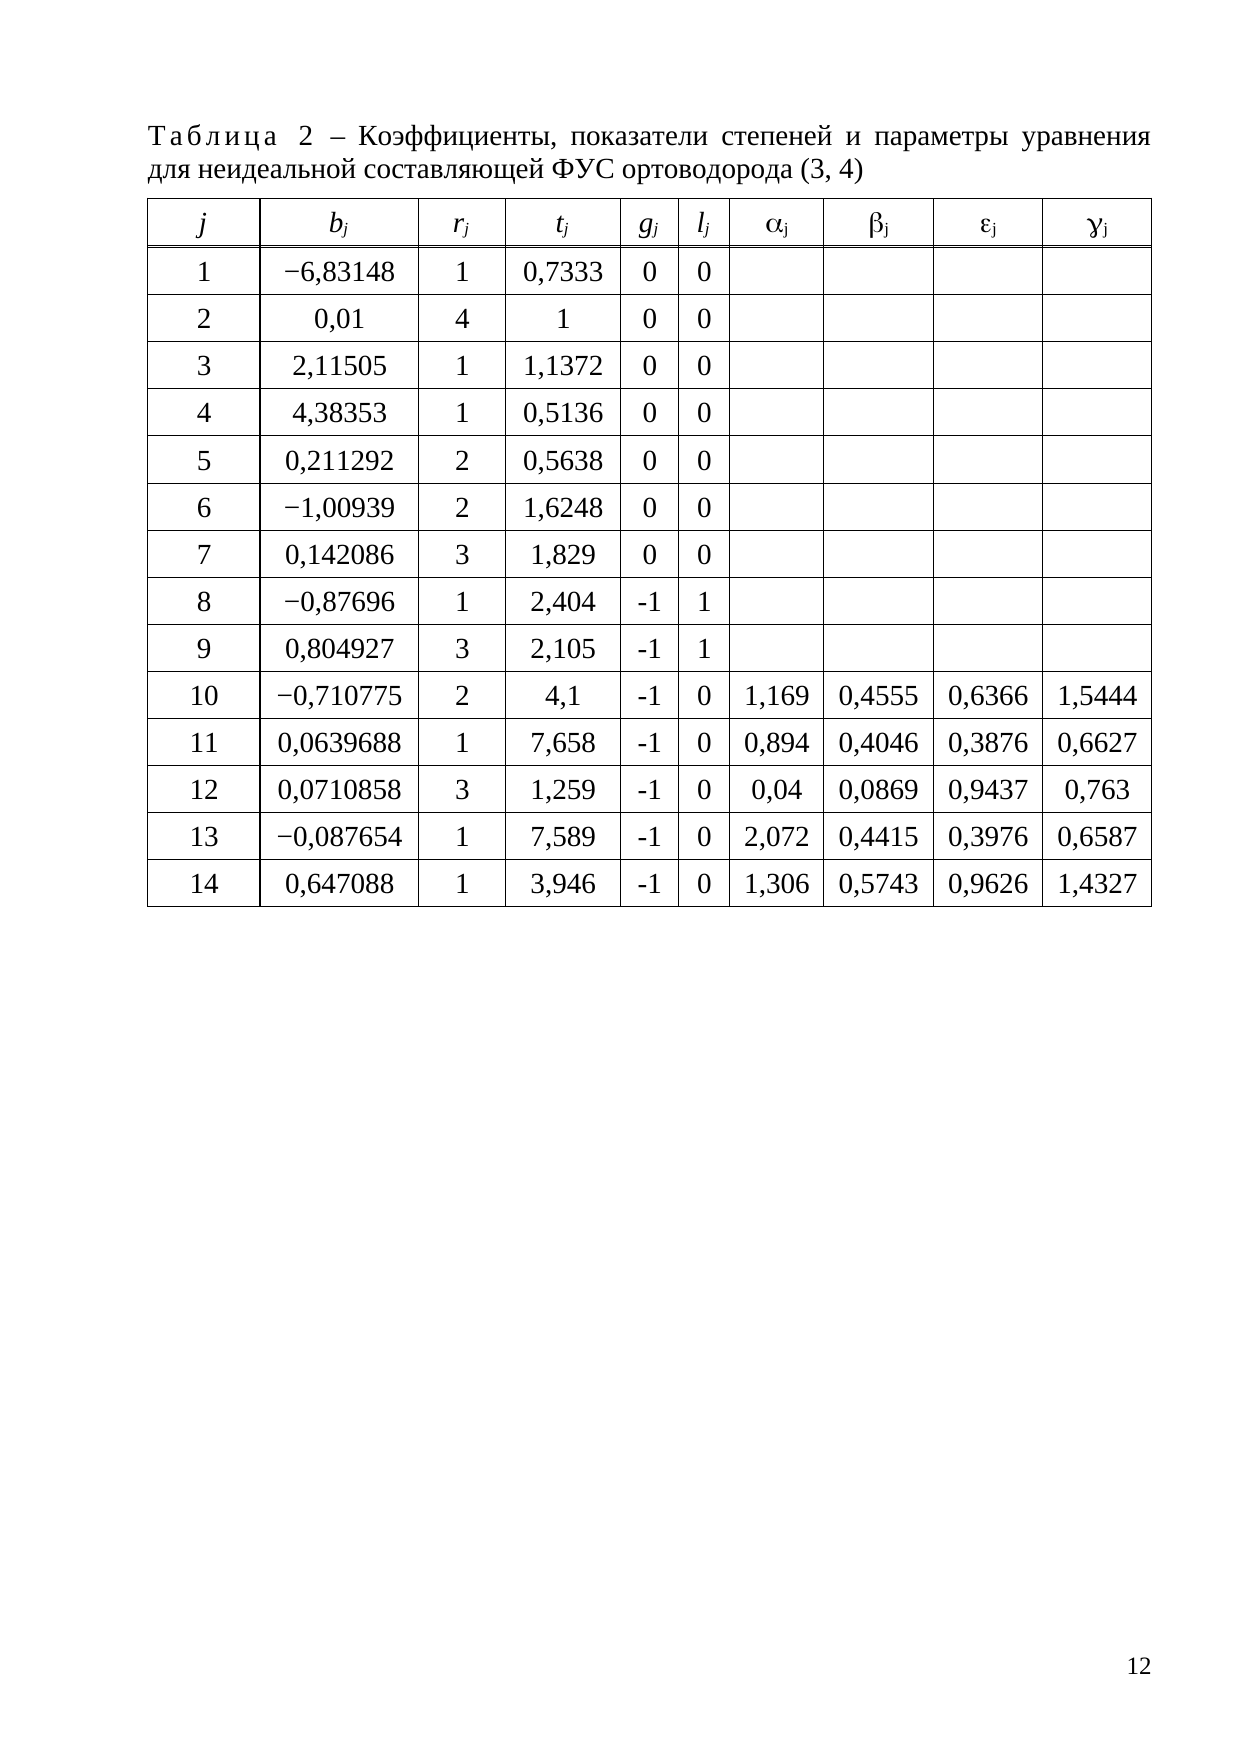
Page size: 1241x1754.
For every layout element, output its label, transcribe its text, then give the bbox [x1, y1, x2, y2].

table_cell 7,658 [506, 719, 620, 765]
table_cell 7 [148, 531, 259, 577]
table_cell 1,306 [730, 860, 823, 906]
table_cell 1 [419, 248, 505, 294]
table_cell 0 [621, 295, 678, 341]
table_cell 3,946 [506, 860, 620, 906]
table_cell 0,5136 [506, 389, 620, 435]
table_cell 1 [506, 295, 620, 341]
table_cell 0,4415 [824, 813, 933, 859]
table_cell 4,38353 [261, 389, 418, 435]
table_header j [1043, 199, 1151, 245]
table_cell [934, 295, 1042, 341]
table_cell 10 [148, 672, 259, 718]
table_cell 2,404 [506, 578, 620, 624]
table_cell 13 [148, 813, 259, 859]
table_cell [730, 484, 823, 529]
table_cell 0,0710858 [261, 766, 418, 812]
table_cell [934, 531, 1042, 577]
table_header tj [506, 199, 620, 245]
table_header j [824, 199, 933, 245]
table_header lj [679, 199, 729, 245]
table_cell [824, 295, 933, 341]
table_cell [824, 389, 933, 435]
table_cell [730, 295, 823, 341]
table_cell 0,142086 [261, 531, 418, 577]
table_cell [1043, 625, 1151, 671]
table_cell 0,4555 [824, 672, 933, 718]
table_cell -1 [621, 860, 678, 906]
table_header j [934, 199, 1042, 245]
table_cell -1 [621, 578, 678, 624]
table_cell 0,01 [261, 295, 418, 341]
table_cell 0 [679, 860, 729, 906]
table_cell [824, 436, 933, 482]
table_cell [1043, 389, 1151, 435]
table_cell [824, 531, 933, 577]
table_cell 0,6627 [1043, 719, 1151, 765]
table_cell 0,5638 [506, 436, 620, 482]
table_cell 8 [148, 578, 259, 624]
table_cell 0,647088 [261, 860, 418, 906]
table_cell 1 [419, 719, 505, 765]
table_cell 4 [148, 389, 259, 435]
text Таблица 2 – Коэффициенты, показатели степеней и параметры уравнения для неидеальной составляющей ФУС ортоводорода (3, 4) [148, 118, 1152, 185]
table_cell 1 [679, 578, 729, 624]
table_cell 0 [679, 295, 729, 341]
table_cell 0 [621, 531, 678, 577]
table_cell −0,087654 [261, 813, 418, 859]
table_cell 1 [679, 625, 729, 671]
table_cell [1043, 342, 1151, 388]
table_cell 2 [419, 672, 505, 718]
table_cell 0,7333 [506, 248, 620, 294]
table_cell [824, 578, 933, 624]
table_cell [730, 436, 823, 482]
table_cell 0,6587 [1043, 813, 1151, 859]
table_cell 1,259 [506, 766, 620, 812]
table_cell 0 [621, 342, 678, 388]
table_cell [824, 625, 933, 671]
table_cell 1 [419, 860, 505, 906]
table_cell 2,072 [730, 813, 823, 859]
table_cell [1043, 248, 1151, 294]
table_cell 0 [679, 248, 729, 294]
table_cell [730, 248, 823, 294]
table_cell 2 [148, 295, 259, 341]
table_cell 1,6248 [506, 484, 620, 529]
table_cell [934, 484, 1042, 529]
table_cell 1,829 [506, 531, 620, 577]
table_cell 0,5743 [824, 860, 933, 906]
table_cell 0 [679, 813, 729, 859]
table_cell 0,804927 [261, 625, 418, 671]
table_cell 0,04 [730, 766, 823, 812]
table_cell [1043, 295, 1151, 341]
table_header j [148, 199, 259, 245]
table_cell 0 [679, 484, 729, 529]
table_cell 1,4327 [1043, 860, 1151, 906]
table_cell 0,894 [730, 719, 823, 765]
table_cell [934, 625, 1042, 671]
table_cell [934, 342, 1042, 388]
table_cell 0,3976 [934, 813, 1042, 859]
table_cell [1043, 531, 1151, 577]
table_cell −6,83148 [261, 248, 418, 294]
table_cell 0 [679, 719, 729, 765]
table_cell [730, 531, 823, 577]
table_cell 3 [419, 625, 505, 671]
table_cell 0 [679, 389, 729, 435]
table_cell [824, 248, 933, 294]
table_cell 3 [148, 342, 259, 388]
table_cell 0,6366 [934, 672, 1042, 718]
table_cell [1043, 436, 1151, 482]
table_cell −0,710775 [261, 672, 418, 718]
table_cell 4,1 [506, 672, 620, 718]
table_cell [934, 389, 1042, 435]
table_cell 2,105 [506, 625, 620, 671]
table_cell 0,0639688 [261, 719, 418, 765]
table_cell [934, 248, 1042, 294]
table_cell -1 [621, 719, 678, 765]
table_cell 0,763 [1043, 766, 1151, 812]
table_cell 0,9626 [934, 860, 1042, 906]
table_header j [730, 199, 823, 245]
table_cell 0 [679, 342, 729, 388]
table_cell 1,1372 [506, 342, 620, 388]
table_cell [730, 578, 823, 624]
table_header rj [419, 199, 505, 245]
table_cell [730, 625, 823, 671]
table_cell 0 [621, 389, 678, 435]
table_cell 1 [419, 813, 505, 859]
table_cell -1 [621, 766, 678, 812]
table_cell 3 [419, 531, 505, 577]
table_cell 6 [148, 484, 259, 529]
table_cell [934, 578, 1042, 624]
table_cell 1 [419, 342, 505, 388]
table_cell 3 [419, 766, 505, 812]
table_cell 0 [679, 436, 729, 482]
table_cell 9 [148, 625, 259, 671]
table_cell 1 [419, 578, 505, 624]
table_cell −1,00939 [261, 484, 418, 529]
table_cell 2,11505 [261, 342, 418, 388]
table_cell 5 [148, 436, 259, 482]
table_header gj [621, 199, 678, 245]
table_cell 0 [679, 672, 729, 718]
table_cell 0 [621, 436, 678, 482]
table_cell 12 [148, 766, 259, 812]
table_cell 1,5444 [1043, 672, 1151, 718]
table_cell 2 [419, 436, 505, 482]
table_cell −0,87696 [261, 578, 418, 624]
table_cell -1 [621, 672, 678, 718]
table_cell 0 [621, 248, 678, 294]
table_cell [730, 389, 823, 435]
table_cell 0 [679, 766, 729, 812]
table_cell -1 [621, 625, 678, 671]
table_cell 1 [148, 248, 259, 294]
table_cell [1043, 484, 1151, 529]
table_cell 11 [148, 719, 259, 765]
table_cell 0,3876 [934, 719, 1042, 765]
table_cell [824, 484, 933, 529]
table_cell 0 [621, 484, 678, 529]
table_cell 14 [148, 860, 259, 906]
table_cell [730, 342, 823, 388]
table_cell 0,0869 [824, 766, 933, 812]
table_cell 0 [679, 531, 729, 577]
table_cell 0,9437 [934, 766, 1042, 812]
table_cell [1043, 578, 1151, 624]
table_cell 2 [419, 484, 505, 529]
table_cell -1 [621, 813, 678, 859]
table_cell 0,211292 [261, 436, 418, 482]
table_cell 0,4046 [824, 719, 933, 765]
table_cell [934, 436, 1042, 482]
table_header bj [261, 199, 418, 245]
table_cell 1,169 [730, 672, 823, 718]
table_cell 1 [419, 389, 505, 435]
table_cell [824, 342, 933, 388]
table_cell 7,589 [506, 813, 620, 859]
table_cell 4 [419, 295, 505, 341]
